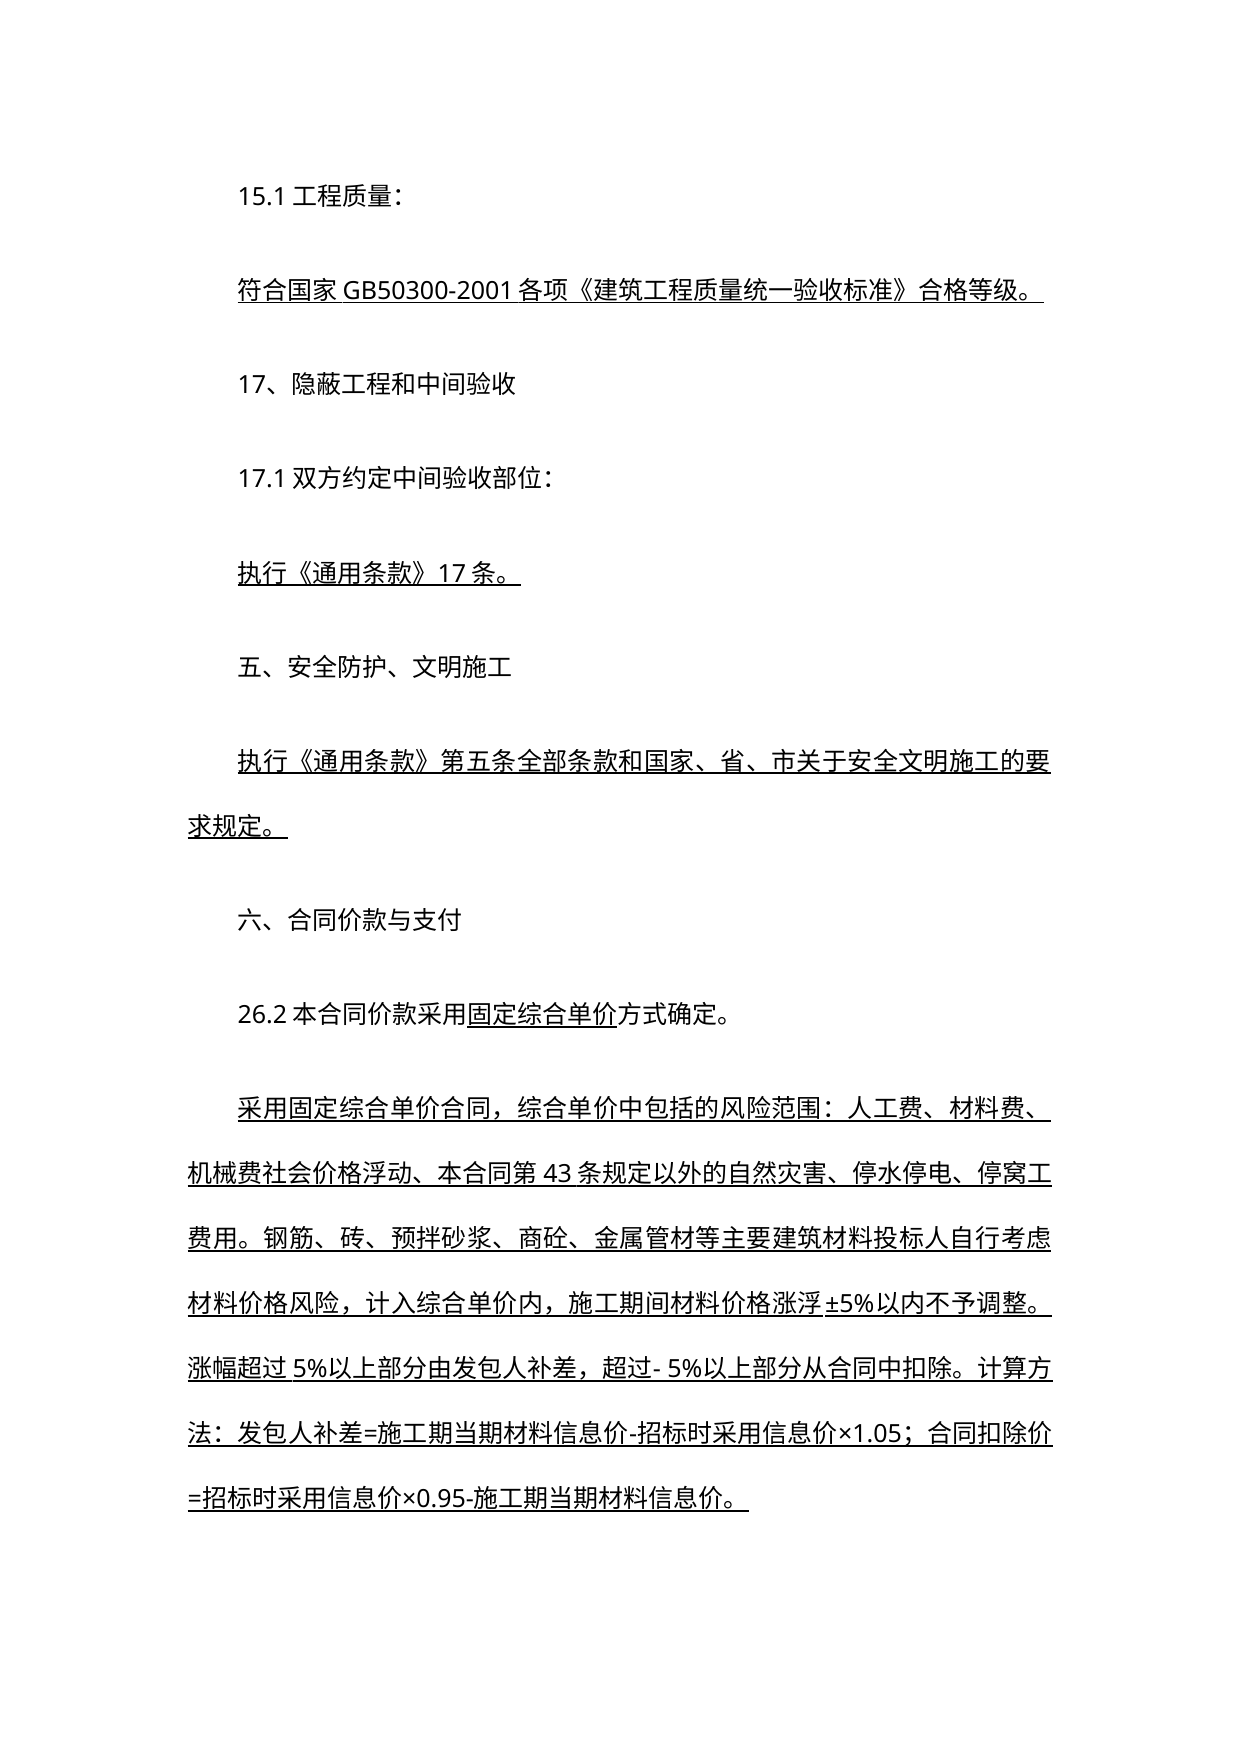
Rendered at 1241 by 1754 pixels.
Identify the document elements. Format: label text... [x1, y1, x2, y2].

text 采用固定综合单价合同，综合单价中包括的风险范围：人工费、材料费、机械费社会价格浮动、本合同第43条规定以外的自然灾害、停水停电、停窝工费用。钢筋、砖、预拌砂浆、商砼、金属管材等主要建筑材料投标人自行考虑材料价格风险，计入综合单价内，施工期间材料价格涨浮±5%以内不予调整。涨幅超过5%以上部分由发包人补差，超过- 5%以上部分从合同中扣除。计算方法：发包人补差=施工期当期材料信息价-招标时采用信息价×1.05；合同扣除价=招标时采用信息价×0.95-施工期当期材料信息价。 [187, 1446, 1053, 1529]
text 五、安全防护、文明施工 [187, 633, 1053, 698]
text 执行《通用条款》第五条全部条款和国家、省、市关于安全文明施工的要求规定。 [187, 727, 1053, 857]
text 采用固定综合单价合同，综合单价中包括的风险范围：人工费、材料费、机械费社会价格浮动、本合同第43条规定以外的自然灾害、停水停电、停窝工费用。钢筋、砖、预拌砂浆、商砼、金属管材等主要建筑材料投标人自行考虑材料价格风险，计入综合单价内，施工期间材料价格涨浮±5%以内不予调整。涨幅超过5%以上部分由发包人补差，超过- 5%以上部分从合同中扣除。计算方法：发包人补差=施工期当期材料信息价-招标时采用信息价×1.05；合同扣除价=招标时采用信息价×0.95-施工期当期材料信息价。 [187, 1074, 1053, 1380]
text 17、隐蔽工程和中间验收 [187, 350, 1053, 415]
text 26.2本合同价款采用固定综合单价方式确定。 [187, 980, 1053, 1045]
text 符合国家GB50300-2001各项《建筑工程质量统一验收标准》合格等级。 [187, 256, 1053, 321]
text 17.1双方约定中间验收部位： [187, 444, 1053, 509]
text 15.1工程质量： [187, 162, 1053, 227]
text 六、合同价款与支付 [187, 886, 1053, 951]
text 采用固定综合单价合同，综合单价中包括的风险范围：人工费、材料费、机械费社会价格浮动、本合同第43条规定以外的自然灾害、停水停电、停窝工费用。钢筋、砖、预拌砂浆、商砼、金属管材等主要建筑材料投标人自行考虑材料价格风险，计入综合单价内，施工期间材料价格涨浮±5%以内不予调整。涨幅超过5%以上部分由发包人补差，超过- 5%以上部分从合同中扣除。计算方法：发包人补差=施工期当期材料信息价-招标时采用信息价×1.05；合同扣除价=招标时采用信息价×0.95-施工期当期材料信息价。 [187, 1381, 1053, 1445]
text 执行《通用条款》17条。 [187, 539, 1053, 604]
